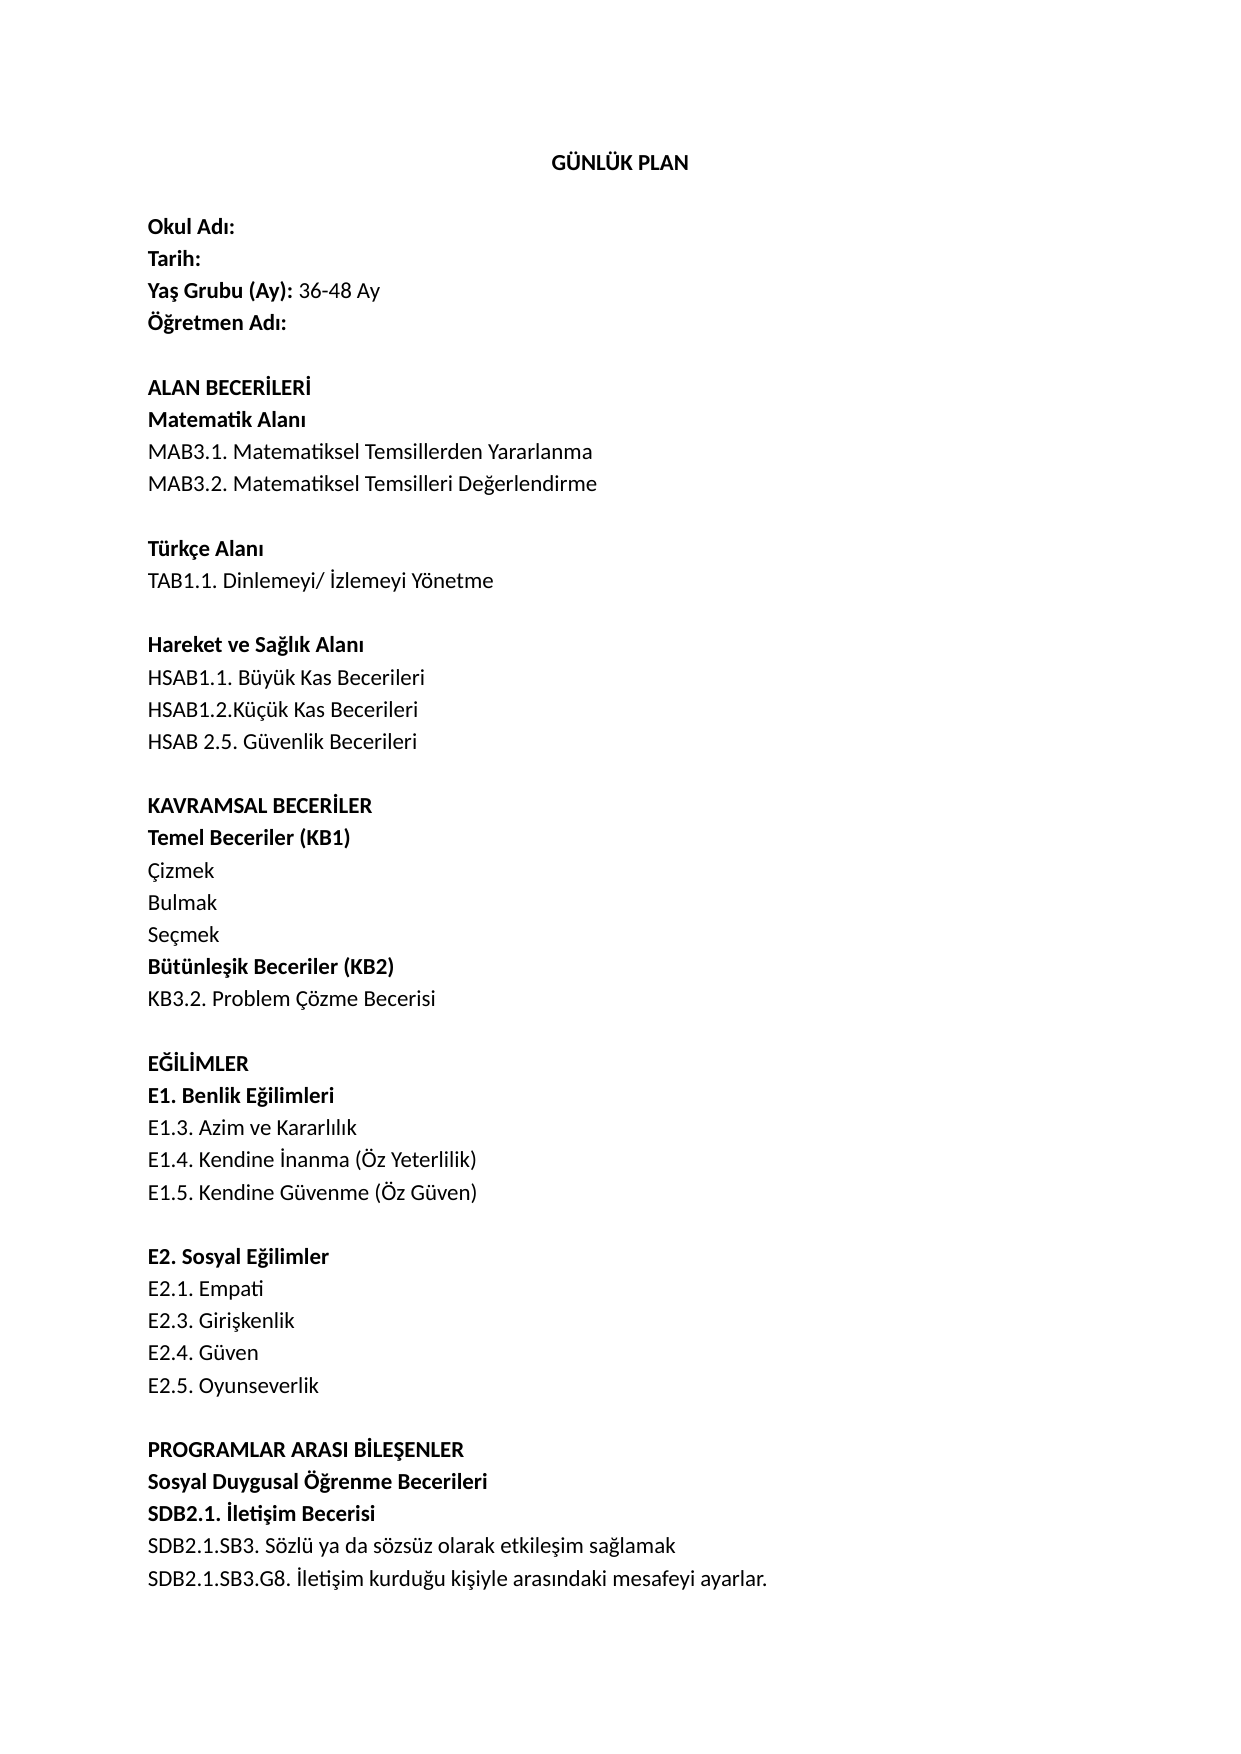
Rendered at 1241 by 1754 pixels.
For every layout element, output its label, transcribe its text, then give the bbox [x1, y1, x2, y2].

text ALAN BECERİLERİ [148, 373, 1093, 401]
text E2.3. Girişkenlik [148, 1306, 1093, 1334]
text HSAB1.2.Küçük Kas Becerileri [148, 695, 1093, 723]
text MAB3.2. Matematiksel Temsilleri Değerlendirme [148, 469, 1093, 497]
text E1.5. Kendine Güvenme (Öz Güven) [148, 1178, 1093, 1206]
text Okul Adı: [148, 212, 1093, 240]
text E1. Benlik Eğilimleri [148, 1081, 1093, 1109]
text E2. Sosyal Eğilimler [148, 1242, 1093, 1270]
text SDB2.1.SB3.G8. İletişim kurduğu kişiyle arasındaki mesafeyi ayarlar. [148, 1564, 1093, 1592]
text E2.4. Güven [148, 1338, 1093, 1367]
text E2.5. Oyunseverlik [148, 1371, 1093, 1399]
text Bulmak [148, 888, 1093, 916]
text PROGRAMLAR ARASI BİLEŞENLER [148, 1435, 1093, 1463]
text Matematik Alanı [148, 405, 1093, 433]
text SDB2.1. İletişim Becerisi [148, 1499, 1093, 1527]
text KAVRAMSAL BECERİLER [148, 791, 1093, 819]
text Öğretmen Adı: [148, 308, 1093, 337]
text GÜNLÜK PLAN [148, 148, 1093, 176]
text Türkçe Alanı [148, 534, 1093, 562]
text E1.3. Azim ve Kararlılık [148, 1113, 1093, 1141]
text Sosyal Duygusal Öğrenme Becerileri [148, 1467, 1093, 1495]
text HSAB 2.5. Güvenlik Becerileri [148, 727, 1093, 755]
text SDB2.1.SB3. Sözlü ya da sözsüz olarak etkileşim sağlamak [148, 1532, 1093, 1560]
text Çizmek [148, 856, 1093, 884]
text TAB1.1. Dinlemeyi/ İzlemeyi Yönetme [148, 566, 1093, 594]
text MAB3.1. Matematiksel Temsillerden Yararlanma [148, 437, 1093, 465]
text Bütünleşik Beceriler (KB2) [148, 952, 1093, 980]
text Hareket ve Sağlık Alanı [148, 630, 1093, 658]
text E2.1. Empati [148, 1274, 1093, 1302]
text Tarih: [148, 244, 1093, 272]
text E1.4. Kendine İnanma (Öz Yeterlilik) [148, 1145, 1093, 1173]
text KB3.2. Problem Çözme Becerisi [148, 984, 1093, 1012]
text Temel Beceriler (KB1) [148, 823, 1093, 852]
text Seçmek [148, 920, 1093, 948]
text HSAB1.1. Büyük Kas Becerileri [148, 663, 1093, 691]
text EĞİLİMLER [148, 1049, 1093, 1077]
text Yaş Grubu (Ay): 36-48 Ay [148, 276, 1093, 304]
